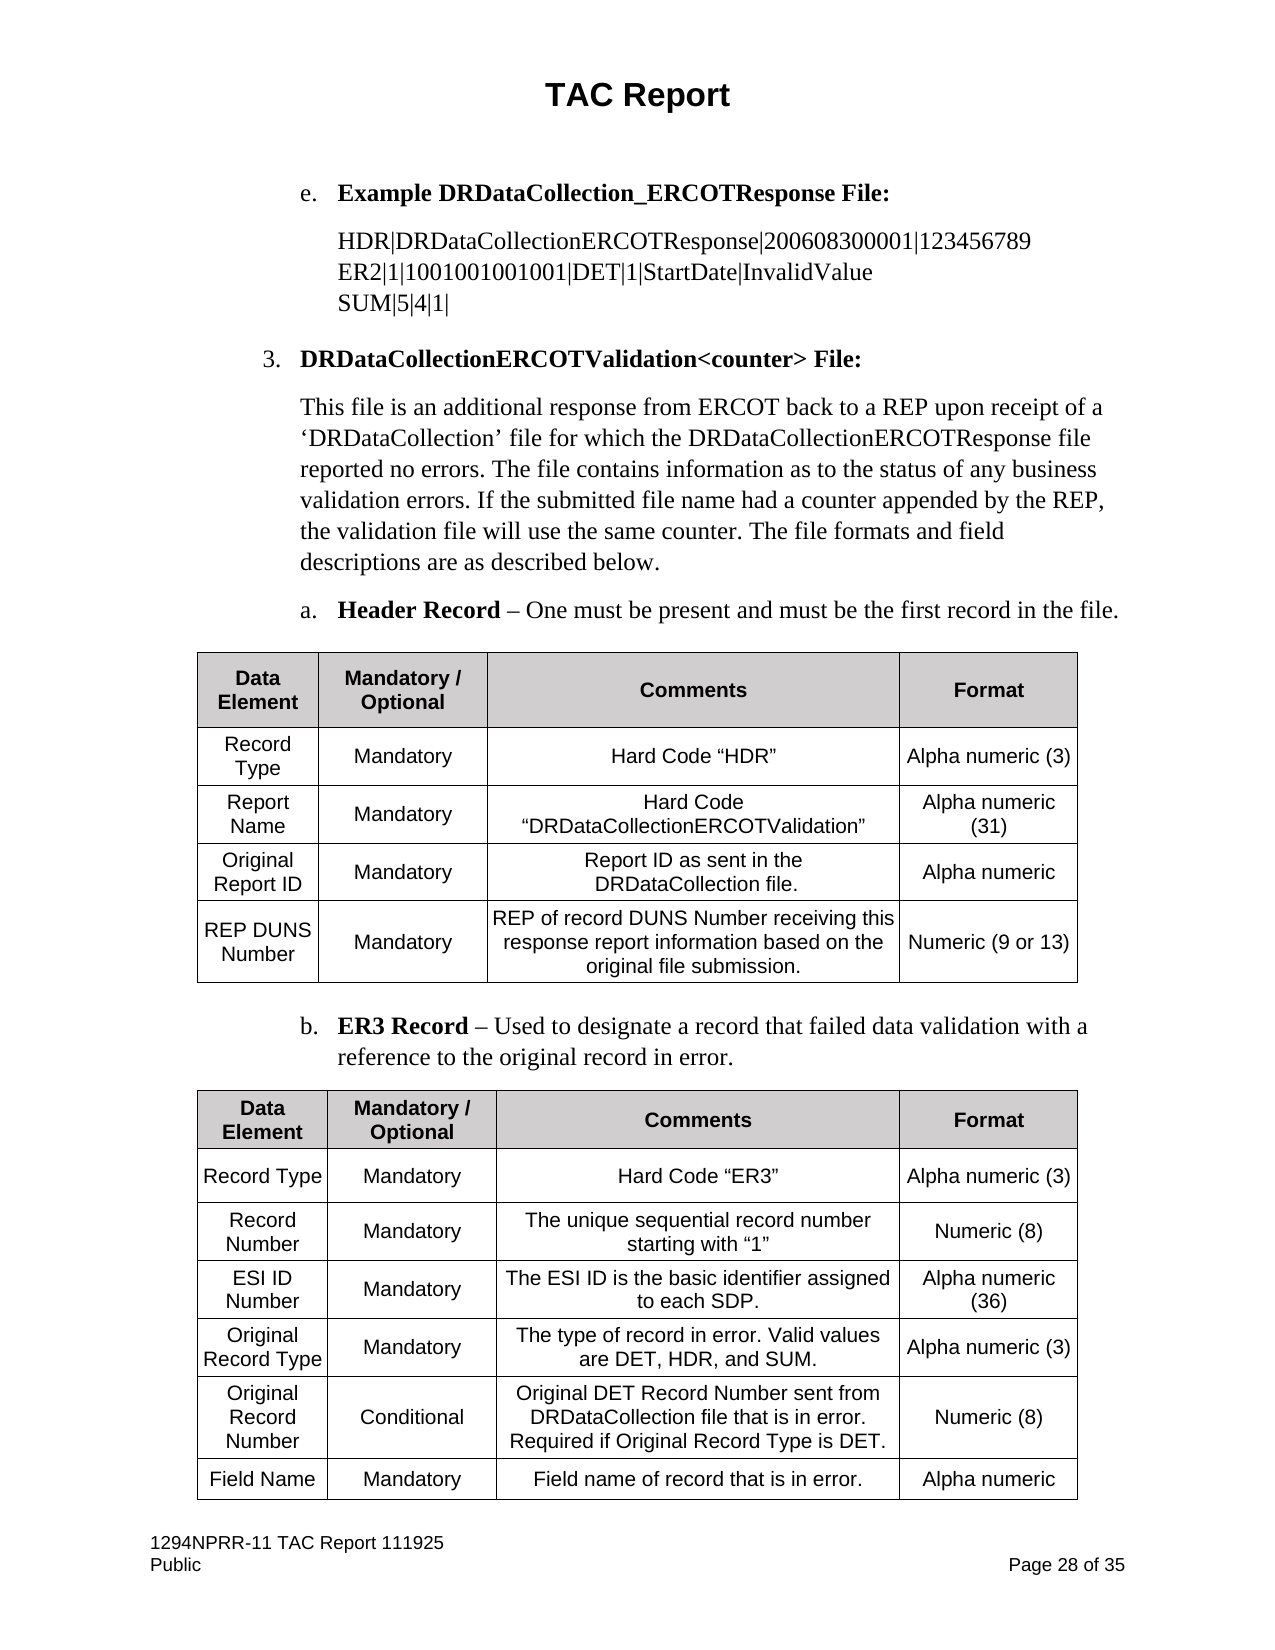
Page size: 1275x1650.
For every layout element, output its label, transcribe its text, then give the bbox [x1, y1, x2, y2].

table_cell Mandatory [328, 1203, 496, 1260]
table_cell Numeric (8) [900, 1203, 1077, 1260]
text This file is an additional response from ERCOT back to a REP upon receipt of a ‘DRDataCollection’ file for which the DRDataCollectionERCOTResponse file reported no errors. The file contains information as to the status of any business validation errors. If the submitted file name had a counter appended by the REP, the validation file will use the same counter. The file formats and field descriptions are as described below. [300, 392, 1125, 576]
list a. Header Record – One must be present and must be the first record in the file. [300, 595, 1125, 652]
table_cell Report Name [198, 786, 318, 842]
table_cell Record Type [198, 728, 318, 784]
table_cell Mandatory [319, 901, 487, 982]
table_cell Original DET Record Number sent from DRDataCollection file that is in error. Required if Original Record Type is DET. [497, 1377, 899, 1457]
list b. ER3 Record – Used to designate a record that failed data validation with a reference to the original record in error. [300, 1011, 1125, 1071]
list HDR|DRDataCollectionERCOTResponse|200608300001|123456789 [337, 226, 1125, 254]
table_header Mandatory / Optional [319, 653, 487, 727]
table_cell Numeric (8) [900, 1377, 1077, 1457]
table_cell Report ID as sent in the DRDataCollection file. [488, 844, 899, 900]
table_cell Field name of record that is in error. [497, 1459, 899, 1499]
table_cell Field Name [198, 1459, 327, 1499]
table_cell The unique sequential record number starting with “1” [497, 1203, 899, 1260]
table_cell Original Report ID [198, 844, 318, 900]
table_cell The ESI ID is the basic identifier assigned to each SDP. [497, 1261, 899, 1318]
table_header Format [900, 1091, 1077, 1148]
list ER2|1|1001001001001|DET|1|StartDate|InvalidValue [337, 257, 1125, 286]
table_cell Alpha numeric (3) [900, 1149, 1077, 1202]
table_cell Alpha numeric (31) [900, 786, 1077, 842]
table_cell Alpha numeric (36) [900, 1261, 1077, 1318]
table_cell REP of record DUNS Number receiving this response report information based on the original file submission. [488, 901, 899, 982]
table_cell ESI ID Number [198, 1261, 327, 1318]
table_cell Alpha numeric (3) [900, 728, 1077, 784]
table_cell Mandatory [328, 1319, 496, 1376]
table_cell Alpha numeric (80) [900, 1459, 1077, 1499]
table_cell Mandatory [319, 844, 487, 900]
table_cell Original Record Number [198, 1377, 327, 1457]
table_cell Record Number [198, 1203, 327, 1260]
table_header Mandatory / Optional [328, 1091, 496, 1148]
table_cell Alpha numeric [900, 844, 1077, 900]
list 3. DRDataCollectionERCOTValidation<counter> File: [262, 344, 1125, 373]
table_header Data Element [198, 1091, 327, 1148]
list e. Example DRDataCollection_ERCOTResponse File: [300, 178, 1125, 207]
table_cell Hard Code “DRDataCollectionERCOTValidation” [488, 786, 899, 842]
table_header Comments [497, 1091, 899, 1148]
table_cell Mandatory [319, 786, 487, 842]
table_cell Record Type [198, 1149, 327, 1202]
table_header Data Element [198, 653, 318, 727]
table_cell Hard Code “ER3” [497, 1149, 899, 1202]
table_header Comments [488, 653, 899, 727]
table_cell The type of record in error. Valid values are DET, HDR, and SUM. [497, 1319, 899, 1376]
table_cell Mandatory [328, 1459, 496, 1499]
table_cell Mandatory [319, 728, 487, 784]
table_cell Mandatory [328, 1261, 496, 1318]
table_cell Original Record Type [198, 1319, 327, 1376]
table_cell Conditional [328, 1377, 496, 1457]
list SUM|5|4|1| [337, 288, 1125, 344]
table_cell Mandatory [328, 1149, 496, 1202]
table_cell Hard Code “HDR” [488, 728, 899, 784]
table_cell Alpha numeric (3) [900, 1319, 1077, 1376]
table_cell Numeric (9 or 13) [900, 901, 1077, 982]
table_cell REP DUNS Number [198, 901, 318, 982]
table_header Format [900, 653, 1077, 727]
